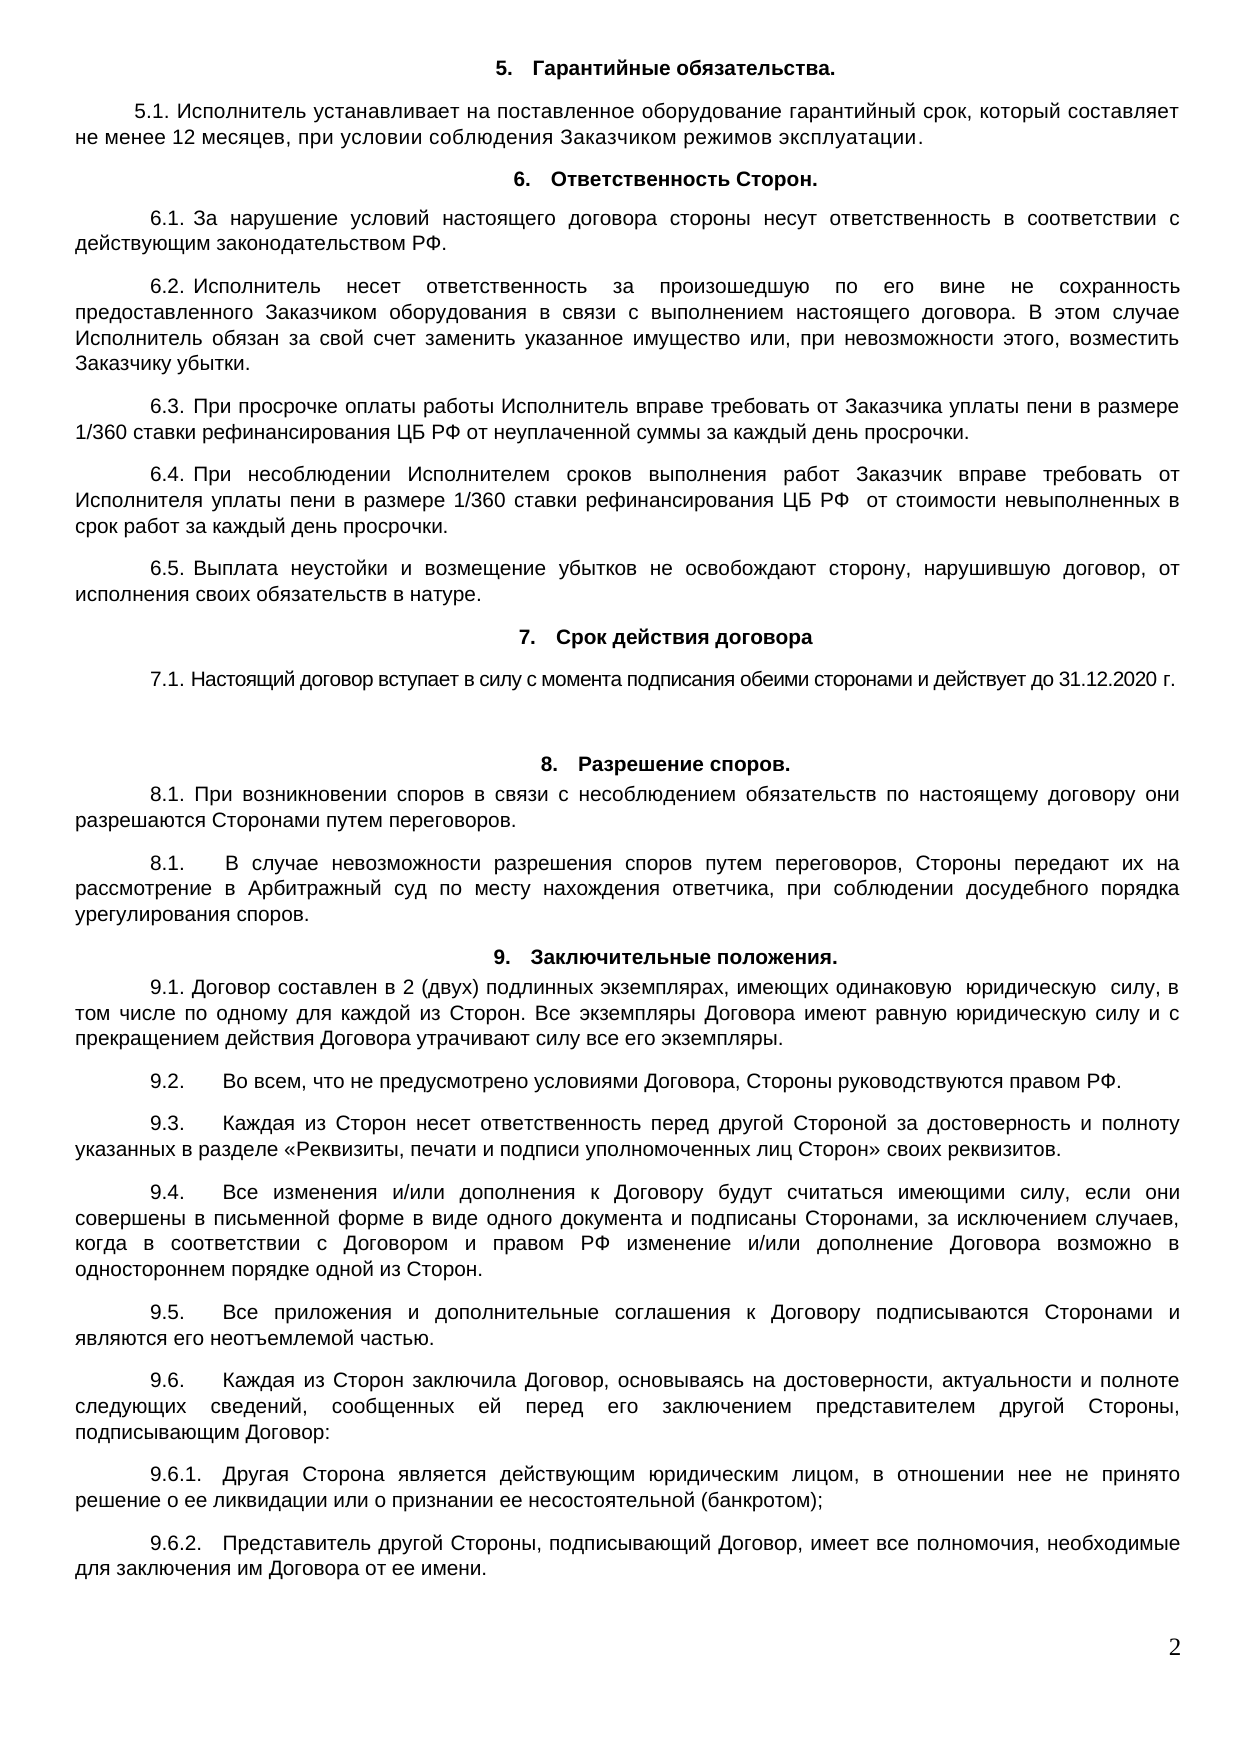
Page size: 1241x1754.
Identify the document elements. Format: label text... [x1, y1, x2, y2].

list В случае невозможности разрешения споров путем переговоров, Стороны передают их на рассмотрение в Арбитражный суд по месту нахождения ответчика, при соблюдении досудебного порядка урегулирования споров. [75, 850, 1181, 926]
list Исполнитель несет ответственность за произошедшую по его вине не сохранность предоставленного Заказчиком оборудования в связи с выполнением настоящего договора. В этом случае Исполнитель обязан за свой счет заменить указанное имущество или, при невозможности этого, возместить Заказчику убытки. [75, 274, 1181, 375]
text 9.6. Каждая из Сторон заключила Договор, основываясь на достоверности, актуальности и полноте следующих сведений, сообщенных ей перед его заключением представителем другой Стороны, подписывающим Договор: [75, 1368, 1181, 1443]
list Срок действия договора [150, 624, 1181, 648]
list Разрешение споров. [150, 752, 1181, 776]
text 7.1. Настоящий договор вступает в силу с момента подписания обеими сторонами и действует до 31.12.2020 г. [75, 667, 1181, 691]
text 8.1. При возникновении споров в связи с несоблюдением обязательств по настоящему договору они разрешаются Сторонами путем переговоров. [75, 782, 1181, 832]
text 9.4. Все изменения и/или дополнения к Договору будут считаться имеющими силу, если они совершены в письменной форме в виде одного документа и подписаны Сторонами, за исключением случаев, когда в соответствии с Договором и правом РФ изменение и/или дополнение Договора возможно в одностороннем порядке одной из Сторон. [75, 1179, 1181, 1281]
text 9.1. Договор составлен в 2 (двух) подлинных экземплярах, имеющих одинаковую юридическую силу, в том числе по одному для каждой из Сторон. Все экземпляры Договора имеют равную юридическую силу и с прекращением действия Договора утрачивают силу все его экземпляры. [75, 974, 1181, 1050]
text 9.6.2. Представитель другой Стороны, подписывающий Договор, имеет все полномочия, необходимые для заключения им Договора от ее имени. [75, 1530, 1181, 1580]
list За нарушение условий настоящего договора стороны несут ответственность в соответствии с действующим законодательством РФ. [75, 205, 1181, 255]
list При просрочке оплаты работы Исполнитель вправе требовать от Заказчика уплаты пени в размере 1/360 ставки рефинансирования ЦБ РФ от неуплаченной суммы за каждый день просрочки. [75, 394, 1181, 443]
text 5.1. Исполнитель устанавливает на поставленное оборудование гарантийный срок, который составляет не менее 12 месяцев, при условии соблюдения Заказчиком режимов эксплуатации. [75, 99, 1181, 148]
text 9.2. Во всем, что не предусмотрено условиями Договора, Стороны руководствуются правом РФ. [75, 1069, 1181, 1093]
list Гарантийные обязательства. [150, 56, 1181, 80]
list Выплата неустойки и возмещение убытков не освобождают сторону, нарушившую договор, от исполнения своих обязательств в натуре. [75, 556, 1181, 606]
text 9.5. Все приложения и дополнительные соглашения к Договору подписываются Сторонами и являются его неотъемлемой частью. [75, 1299, 1181, 1349]
list Ответственность Сторон. [150, 167, 1181, 191]
text 9.3. Каждая из Сторон несет ответственность перед другой Стороной за достоверность и полноту указанных в разделе «Реквизиты, печати и подписи уполномоченных лиц Сторон» своих реквизитов. [75, 1111, 1181, 1161]
list Заключительные положения. [150, 944, 1181, 968]
list При несоблюдении Исполнителем сроков выполнения работ Заказчик вправе требовать от Исполнителя уплаты пени в размере 1/360 ставки рефинансирования ЦБ РФ от стоимости невыполненных в срок работ за каждый день просрочки. [75, 462, 1181, 538]
text 9.6.1. Другая Сторона является действующим юридическим лицом, в отношении нее не принято решение о ее ликвидации или о признании ее несостоятельной (банкротом); [75, 1462, 1181, 1512]
